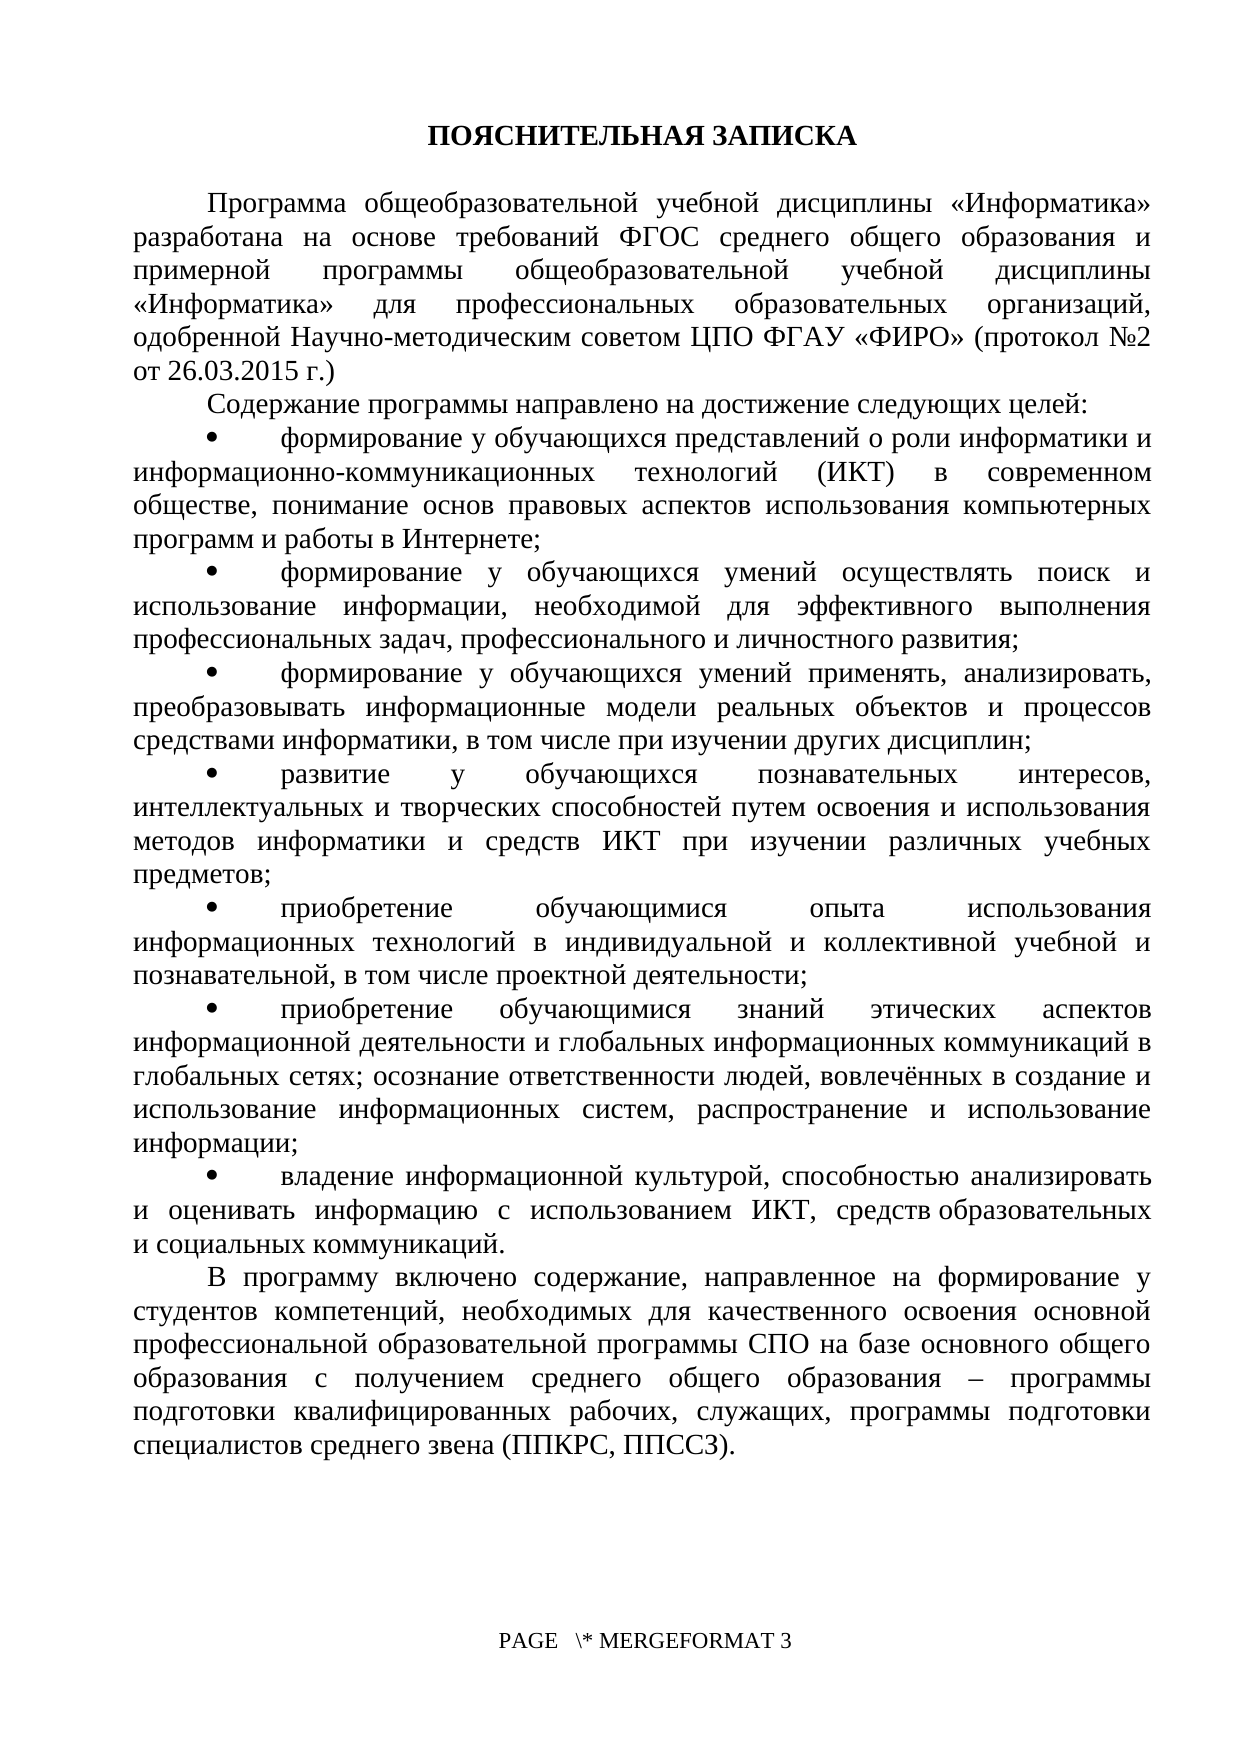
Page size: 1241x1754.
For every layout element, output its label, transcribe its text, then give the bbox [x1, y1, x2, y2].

text Содержание программы направлено на достижение следующих целей: [133, 386, 1152, 420]
list приобретение обучающимися опыта использования информационных технологий в индивидуальной и коллективной учебной и познавательной, в том числе проектной деятельности; [133, 890, 1152, 991]
list формирование у обучающихся представлений о роли информатики и информационно-коммуникационных технологий (ИКТ) в современном обществе, понимание основ правовых аспектов использования компьютерных программ и работы в Интернете; [133, 420, 1152, 554]
list формирование у обучающихся умений осуществлять поиск и использование информации, необходимой для эффективного выполнения профессиональных задач, профессионального и личностного развития; [133, 554, 1152, 655]
list формирование у обучающихся умений применять, анализировать, преобразовывать информационные модели реальных объектов и процессов средствами информатики, в том числе при изучении других дисциплин; [133, 655, 1152, 756]
text В программу включено содержание, направленное на формирование у студентов компетенций, необходимых для качественного освоения основной профессиональной образовательной программы СПО на базе основного общего образования с получением среднего общего образования – программы подготовки квалифицированных рабочих, служащих, программы подготовки специалистов среднего звена (ППКРС, ППССЗ). [133, 1259, 1152, 1461]
list развитие у обучающихся познавательных интересов, интеллектуальных и творческих способностей путем освоения и использования методов информатики и средств ИКТ при изучении различных учебных предметов; [133, 756, 1152, 890]
subtitle ПОЯСНИТЕЛЬНАЯ ЗАПИСКА [133, 118, 1152, 152]
list владение информационной культурой, способностью анализировать и оценивать информацию с использованием ИКТ, средств образовательных и социальных коммуникаций. [133, 1158, 1152, 1259]
list приобретение обучающимися знаний этических аспектов информационной деятельности и глобальных информационных коммуникаций в глобальных сетях; осознание ответственности людей, вовлечённых в создание и использование информационных систем, распространение и использование информации; [133, 991, 1152, 1158]
text Программа общеобразовательной учебной дисциплины «Информатика» разработана на основе требований ФГОС среднего общего образования и примерной программы общеобразовательной учебной дисциплины «Информатика» для профессиональных образовательных организаций, одобренной Научно-методическим советом ЦПО ФГАУ «ФИРО» (протокол №2 от 26.03.2015 г.) [133, 185, 1152, 386]
